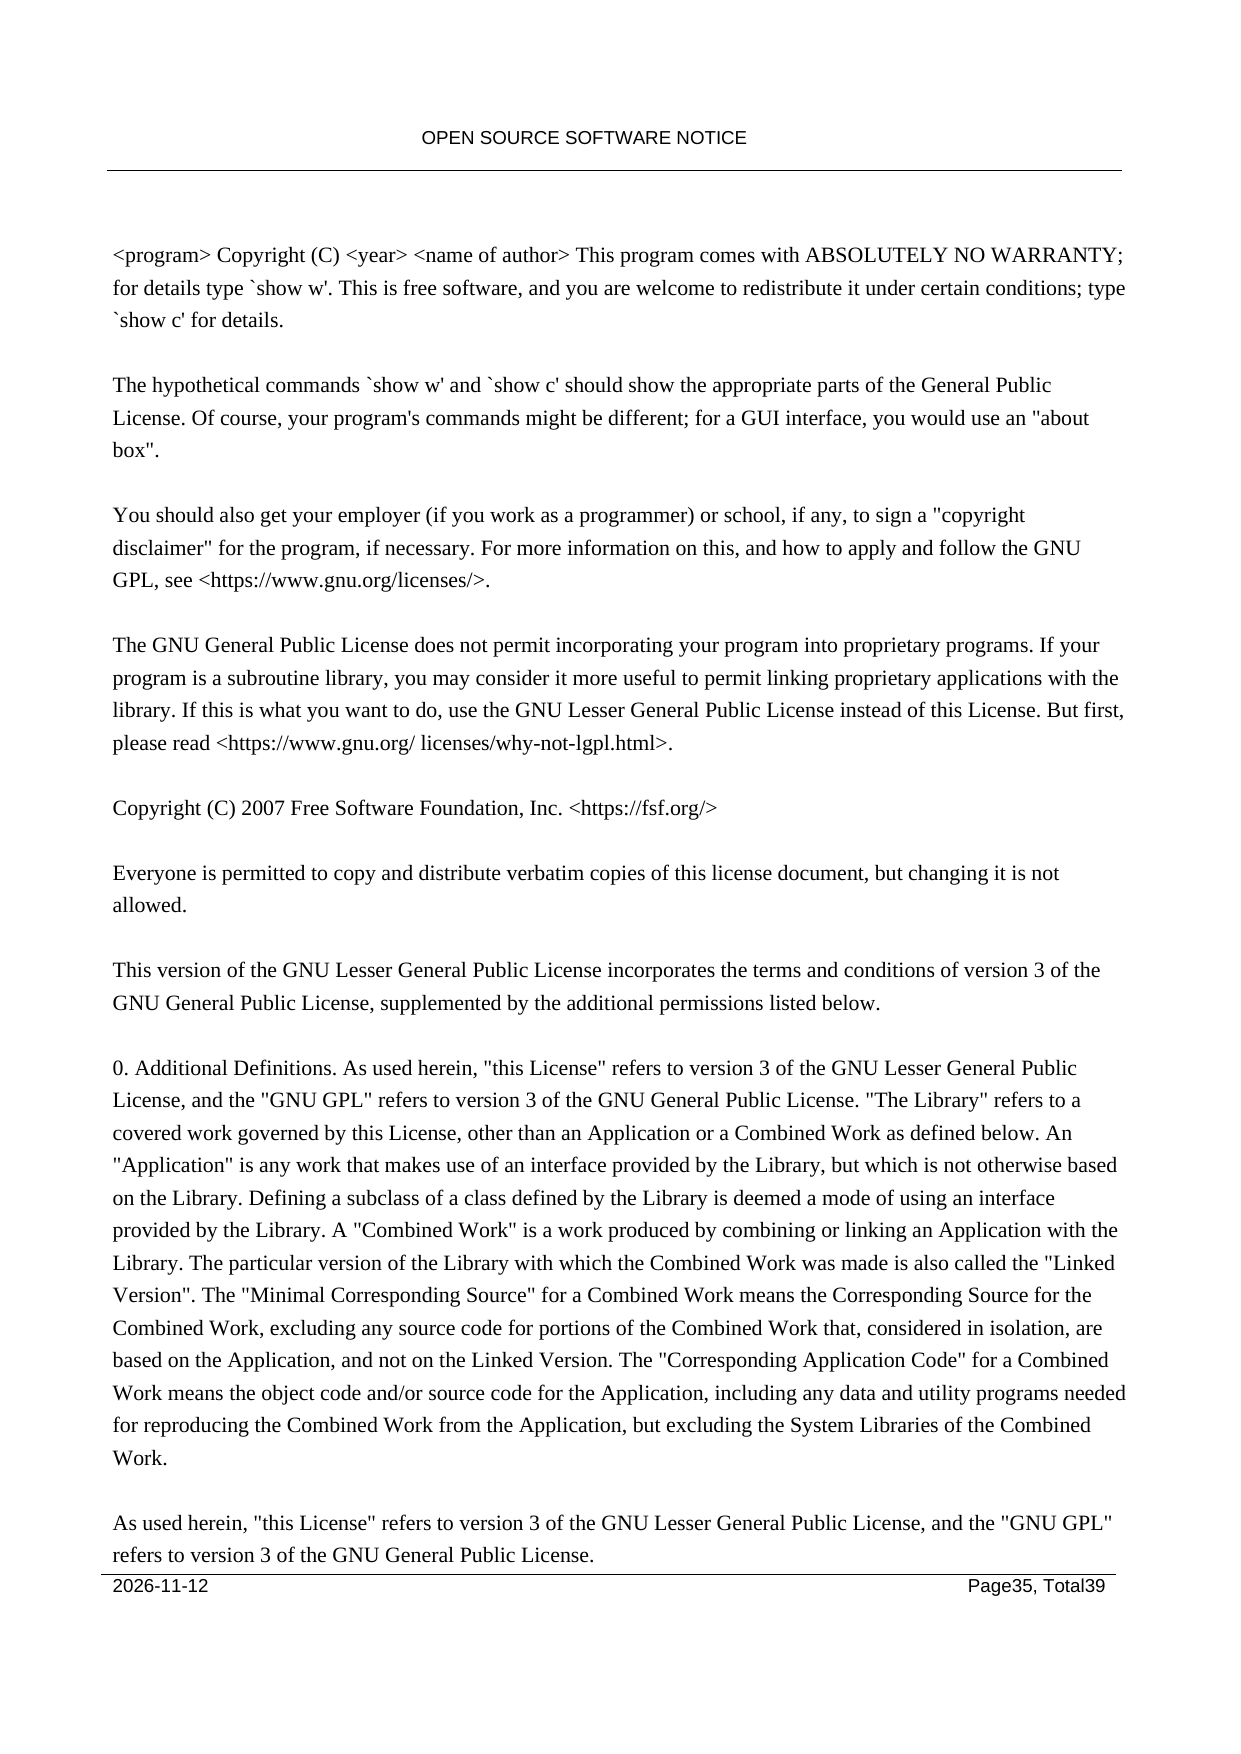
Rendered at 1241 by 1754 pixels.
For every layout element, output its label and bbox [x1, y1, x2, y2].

text [112, 206, 1128, 1571]
